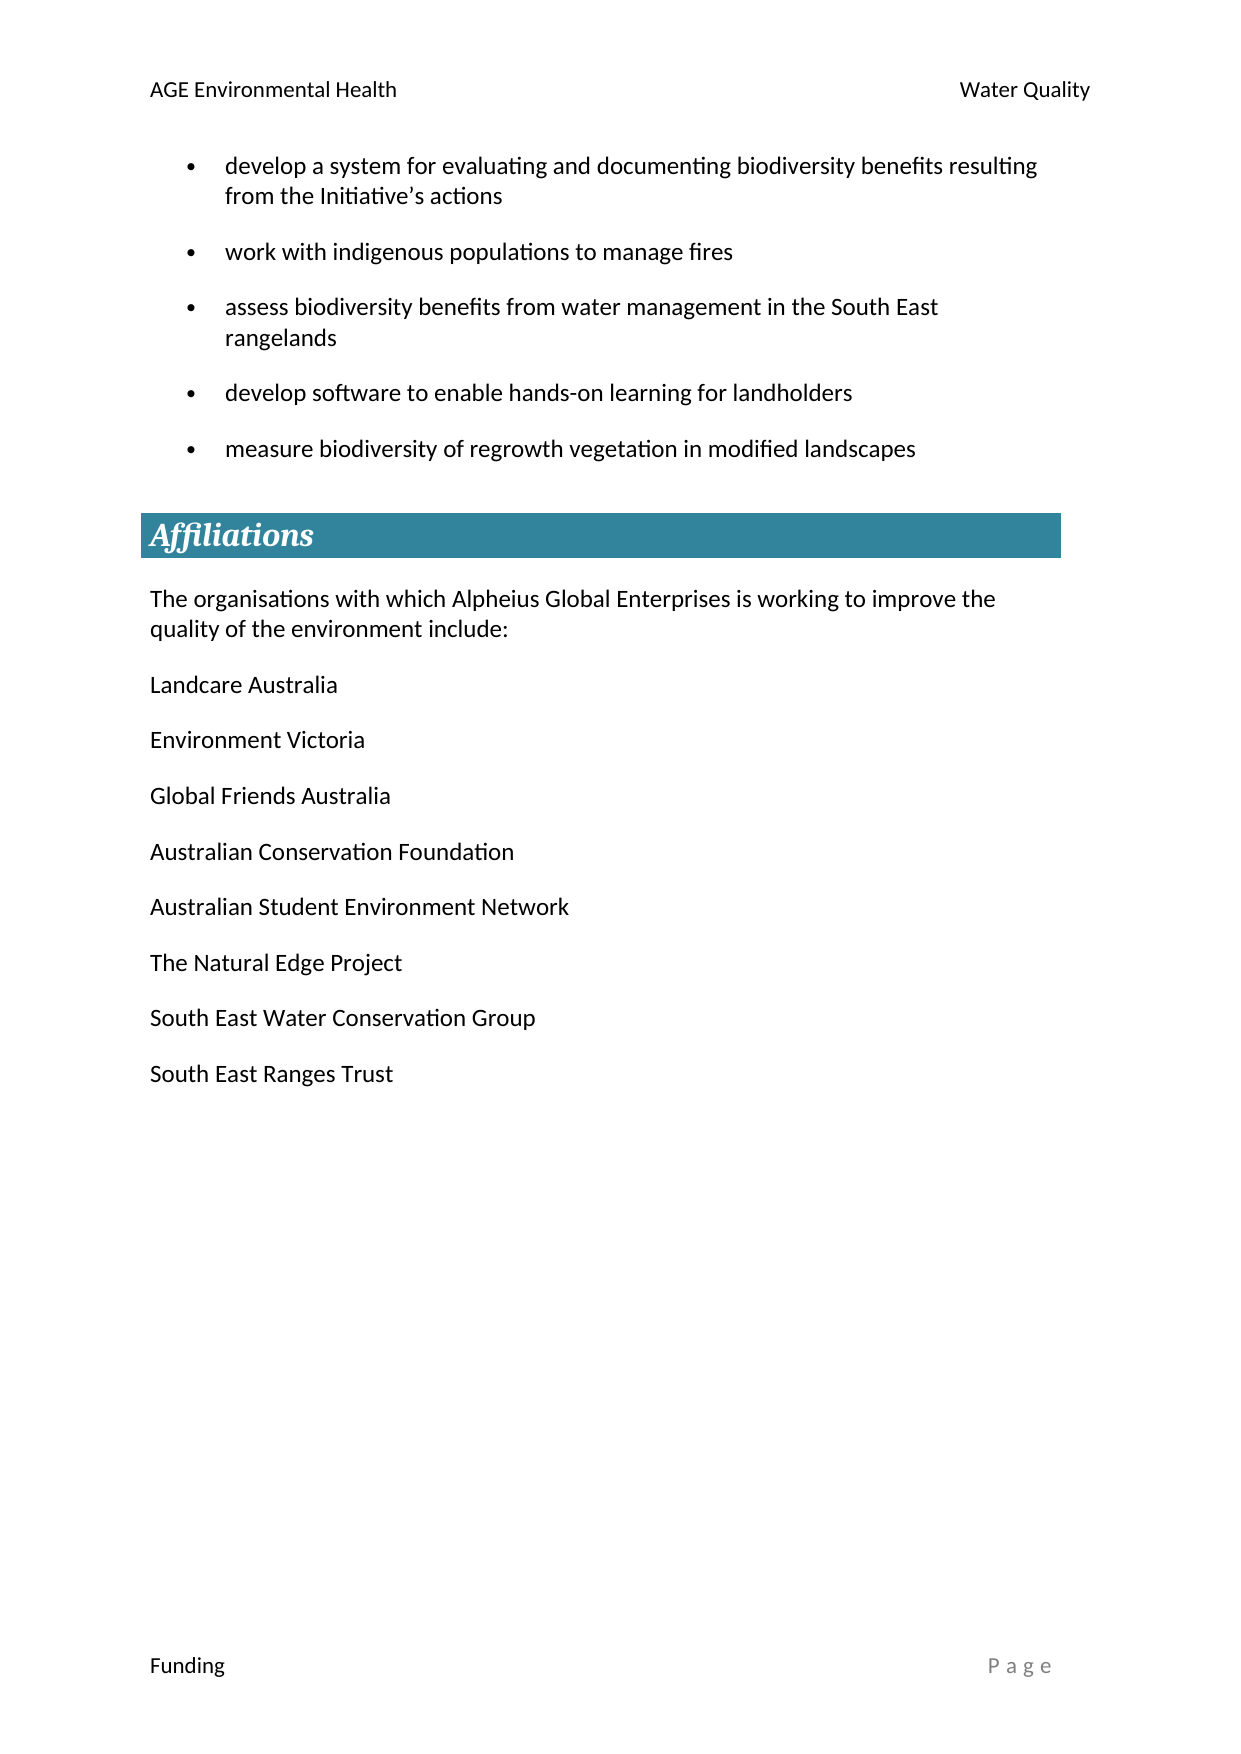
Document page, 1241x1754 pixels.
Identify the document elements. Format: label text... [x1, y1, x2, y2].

list work with indigenous populations to manage fires [187, 236, 1051, 266]
text Global Friends Australia [150, 780, 1051, 811]
list measure biodiversity of regrowth vegetation in modified landscapes [187, 433, 1051, 463]
text The organisations with which Alpheius Global Enterprises is working to improve the quality of the environment include: [150, 583, 1051, 644]
text Affiliations [142, 515, 1059, 557]
text Landcare Australia [150, 669, 1051, 699]
text South East Water Conservation Group [150, 1002, 1051, 1033]
list develop a system for evaluating and documenting biodiversity benefits resulting from the Initiative’s actions [187, 150, 1051, 211]
list assess biodiversity benefits from water management in the South East rangelands [187, 291, 1051, 352]
text Environment Victoria [150, 724, 1051, 755]
text Australian Student Environment Network [150, 891, 1051, 922]
text Australian Conservation Foundation [150, 836, 1051, 866]
text South East Ranges Trust [150, 1058, 1051, 1088]
text The Natural Edge Project [150, 947, 1051, 977]
list develop software to enable hands-on learning for landholders [187, 377, 1051, 408]
